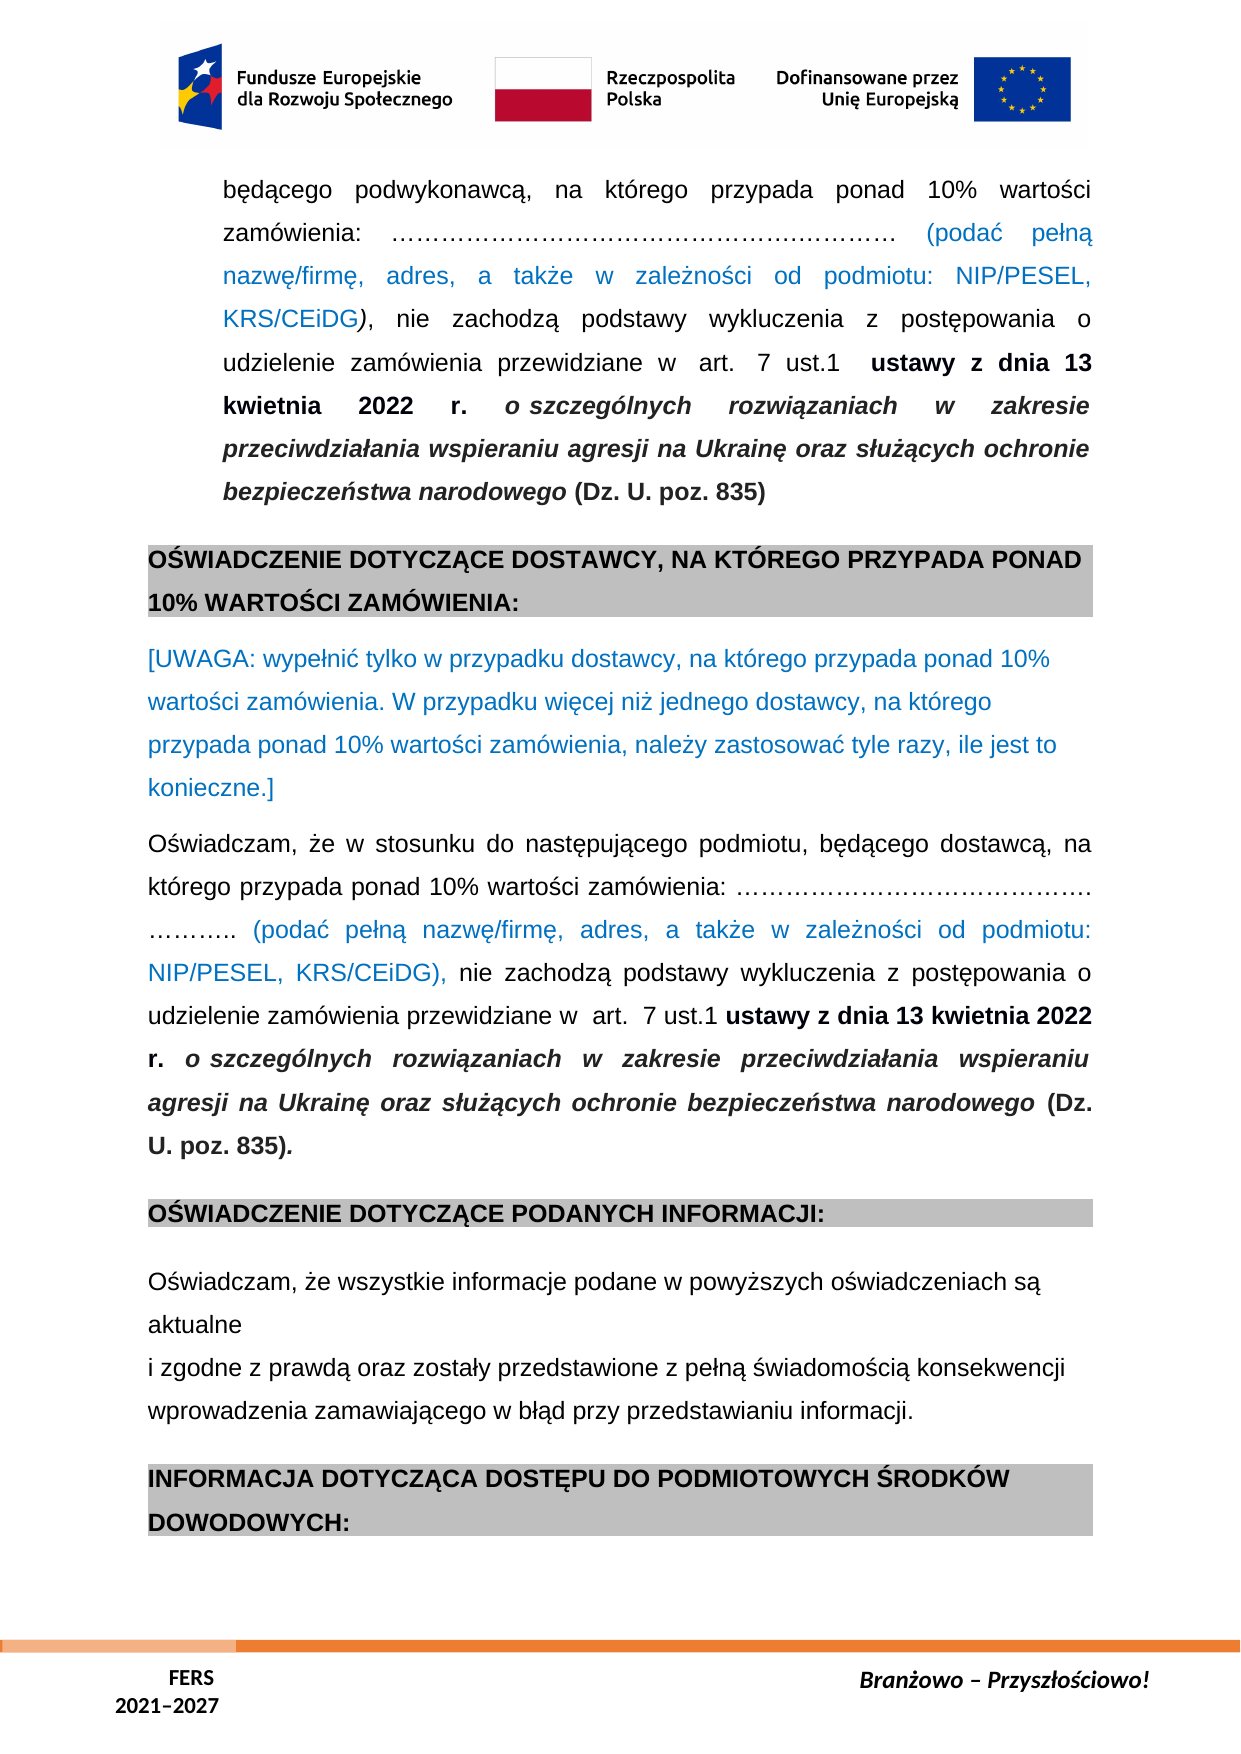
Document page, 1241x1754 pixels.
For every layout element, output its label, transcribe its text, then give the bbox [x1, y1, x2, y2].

text [UWAGA: wypełnić tylko w przypadku dostawcy, na którego przypada ponad 10% wartości zamówienia. W przypadku więcej niż jednego dostawcy, na którego przypada ponad 10% wartości zamówienia, należy zastosować tyle razy, ile jest to konieczne.] [148, 644, 1093, 802]
text Oświadczam, że wszystkie informacje podane w powyższych oświadczeniach są aktualne i zgodne z prawdą oraz zostały przedstawione z pełną świadomością konsekwencji wprowadzenia zamawiającego w błąd przy przedstawianiu informacji. [148, 1267, 1093, 1425]
text Oświadczam, że w stosunku do następującego podmiotu, będącego dostawcą, na którego przypada ponad 10% wartości zamówienia: …………………………………….……….. (podać pełną nazwę/firmę, adres, a także w zależności od podmiotu: NIP/PESEL, KRS/CEiDG), nie zachodzą podstawy wykluczenia z postępowania o udzielenie zamówienia przewidziane w art. 7 ust.1 ustawy z dnia 13 kwietnia 2022 r. o szczególnych rozwiązaniach w zakresie przeciwdziałania wspieraniu agresji na Ukrainę oraz służących ochronie bezpieczeństwa narodowego (Dz. U. poz. 835). [148, 829, 1093, 1159]
text OŚWIADCZENIE DOTYCZĄCE PODANYCH INFORMACJI: [148, 1199, 1093, 1227]
text OŚWIADCZENIE DOTYCZĄCE DOSTAWCY, NA KTÓREGO PRZYPADA PONAD 10% WARTOŚCI ZAMÓWIENIA: [148, 545, 1093, 617]
text INFORMACJA DOTYCZĄCA DOSTĘPU DO PODMIOTOWYCH ŚRODKÓW DOWODOWYCH: [148, 1464, 1093, 1536]
picture [157, 22, 1088, 148]
list [UWAGA: wypełnić tylko w przypadku podwykonawcy (niebędącego podmiotem udostępniającym zasoby), na którego przypada ponad 10% wartości zamówienia. W przypadku więcej niż jednego podwykonawcy, na którego zdolnościach lub sytuacji wykonawca nie polega, a na którego przypada ponad 10% wartości zamówienia, należy zastosować tyle razy, ile jest to konieczne.] Oświadczam, że w stosunku do następującego podmiotu, będącego podwykonawcą, na którego przypada ponad 10% wartości zamówienia: ………………………………………….………… (podać pełną nazwę/firmę, adres, a także w zależności od podmiotu: NIP/PESEL, KRS/CEiDG), nie zachodzą podstawy wykluczenia z postępowania o udzielenie zamówienia przewidziane w art. 7 ust.1 ustawy z dnia 13 kwietnia 2022 r. o szczególnych rozwiązaniach w zakresie przeciwdziałania wspieraniu agresji na Ukrainę oraz służących ochronie bezpieczeństwa narodowego (Dz. U. poz. 835) [185, 132, 1093, 506]
